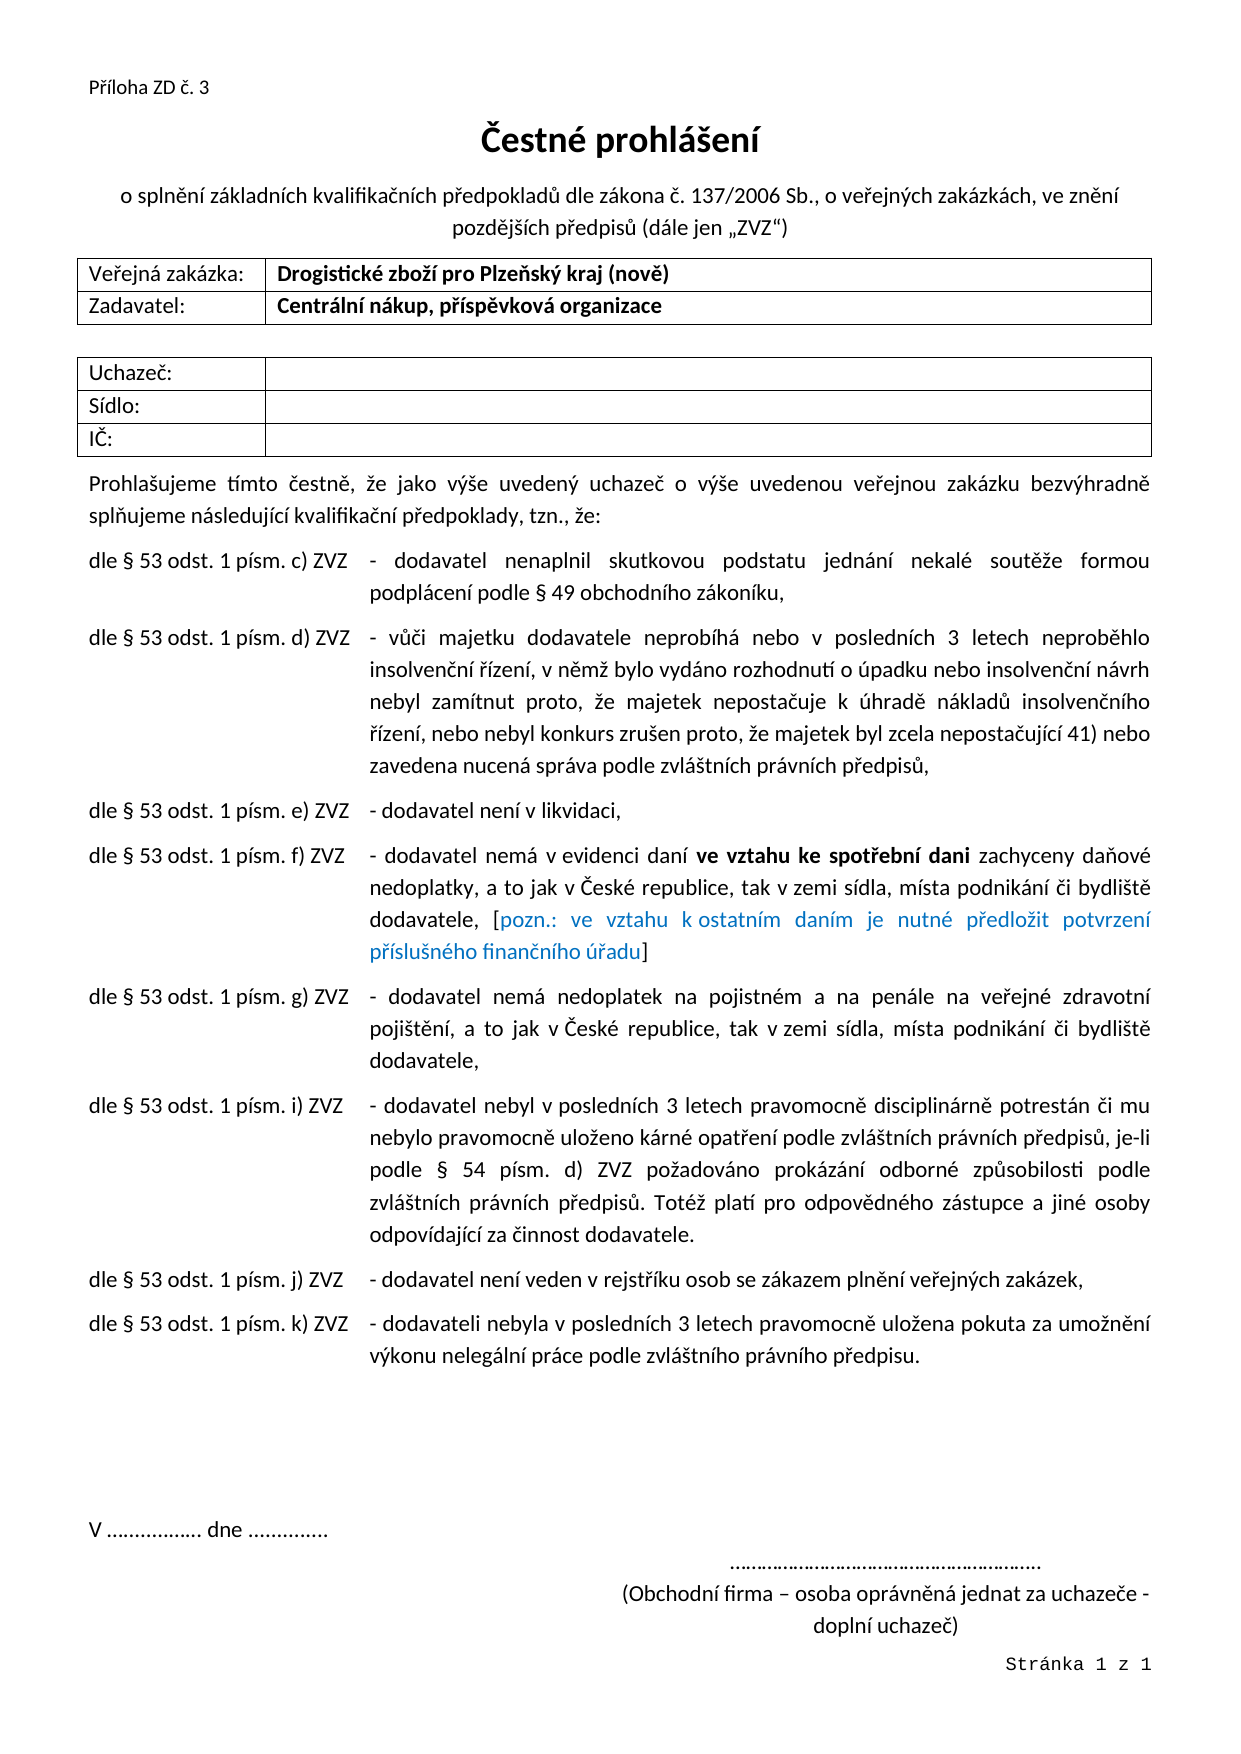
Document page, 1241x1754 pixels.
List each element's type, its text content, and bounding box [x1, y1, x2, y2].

text dle § 53 odst. 1 písm. j) ZVZ - dodavatel není veden v rejstříku osob se zákazem plnění veřejných zakázek, [89, 1265, 1152, 1293]
table_header Veřejná zakázka: [78, 259, 265, 291]
text dle § 53 odst. 1 písm. i) ZVZ - dodavatel nebyl v posledních 3 letech pravomocně disciplinárně potrestán či mu nebylo pravomocně uloženo kárné opatření podle zvláštních právních předpisů, je-li podle § 54 písm. d) ZVZ požadováno prokázání odborné způsobilosti podle zvláštních právních předpisů. Totéž platí pro odpovědného zástupce a jiné osoby odpovídající za činnost dodavatele. [89, 1091, 1152, 1248]
table_cell [266, 424, 1151, 456]
text dle § 53 odst. 1 písm. e) ZVZ - dodavatel není v likvidaci, [89, 796, 1152, 824]
table_cell IČ: [78, 424, 265, 456]
text o splnění základních kvalifikačních předpokladů dle zákona č. 137/2006 Sb., o veřejných zakázkách, ve znění pozdějších předpisů (dále jen „ZVZ“) [89, 181, 1152, 241]
table_cell [266, 391, 1151, 423]
text ………………………………………………….. [620, 1547, 1152, 1575]
table_cell Sídlo: [78, 391, 265, 423]
table_header Drogistické zboží pro Plzeňský kraj (nově) [266, 259, 1151, 291]
text dle § 53 odst. 1 písm. c) ZVZ - dodavatel nenaplnil skutkovou podstatu jednání nekalé soutěže formou podplácení podle § 49 obchodního zákoníku, [89, 546, 1152, 606]
text dle § 53 odst. 1 písm. f) ZVZ - dodavatel nemá v evidenci daní ve vztahu ke spotřební dani zachyceny daňové nedoplatky, a to jak v České republice, tak v zemi sídla, místa podnikání či bydliště dodavatele, [pozn.: ve vztahu k ostatním daním je nutné předložit potvrzení příslušného finančního úřadu] [89, 841, 1152, 966]
text dle § 53 odst. 1 písm. d) ZVZ - vůči majetku dodavatele neprobíhá nebo v posledních 3 letech neproběhlo insolvenční řízení, v němž bylo vydáno rozhodnutí o úpadku nebo insolvenční návrh nebyl zamítnut proto, že majetek nepostačuje k úhradě nákladů insolvenčního řízení, nebo nebyl konkurs zrušen proto, že majetek byl zcela nepostačující 41) nebo zavedena nucená správa podle zvláštních právních předpisů, [89, 623, 1152, 779]
text (Obchodní firma – osoba oprávněná jednat za uchazeče - doplní uchazeč) [620, 1579, 1152, 1639]
table_header Uchazeč: [78, 358, 265, 390]
text V …........…... dne .............. [89, 1515, 1152, 1543]
text Čestné prohlášení [89, 116, 1152, 161]
table_cell Centrální nákup, příspěvková organizace [266, 292, 1151, 323]
table_header [266, 358, 1151, 390]
text dle § 53 odst. 1 písm. g) ZVZ - dodavatel nemá nedoplatek na pojistném a na penále na veřejné zdravotní pojištění, a to jak v České republice, tak v zemi sídla, místa podnikání či bydliště dodavatele, [89, 982, 1152, 1074]
text Prohlašujeme tímto čestně, že jako výše uvedený uchazeč o výše uvedenou veřejnou zakázku bezvýhradně splňujeme následující kvalifikační předpoklady, tzn., že: [89, 469, 1152, 529]
text dle § 53 odst. 1 písm. k) ZVZ - dodavateli nebyla v posledních 3 letech pravomocně uložena pokuta za umožnění výkonu nelegální práce podle zvláštního právního předpisu. [89, 1309, 1152, 1369]
table_cell Zadavatel: [78, 292, 265, 323]
